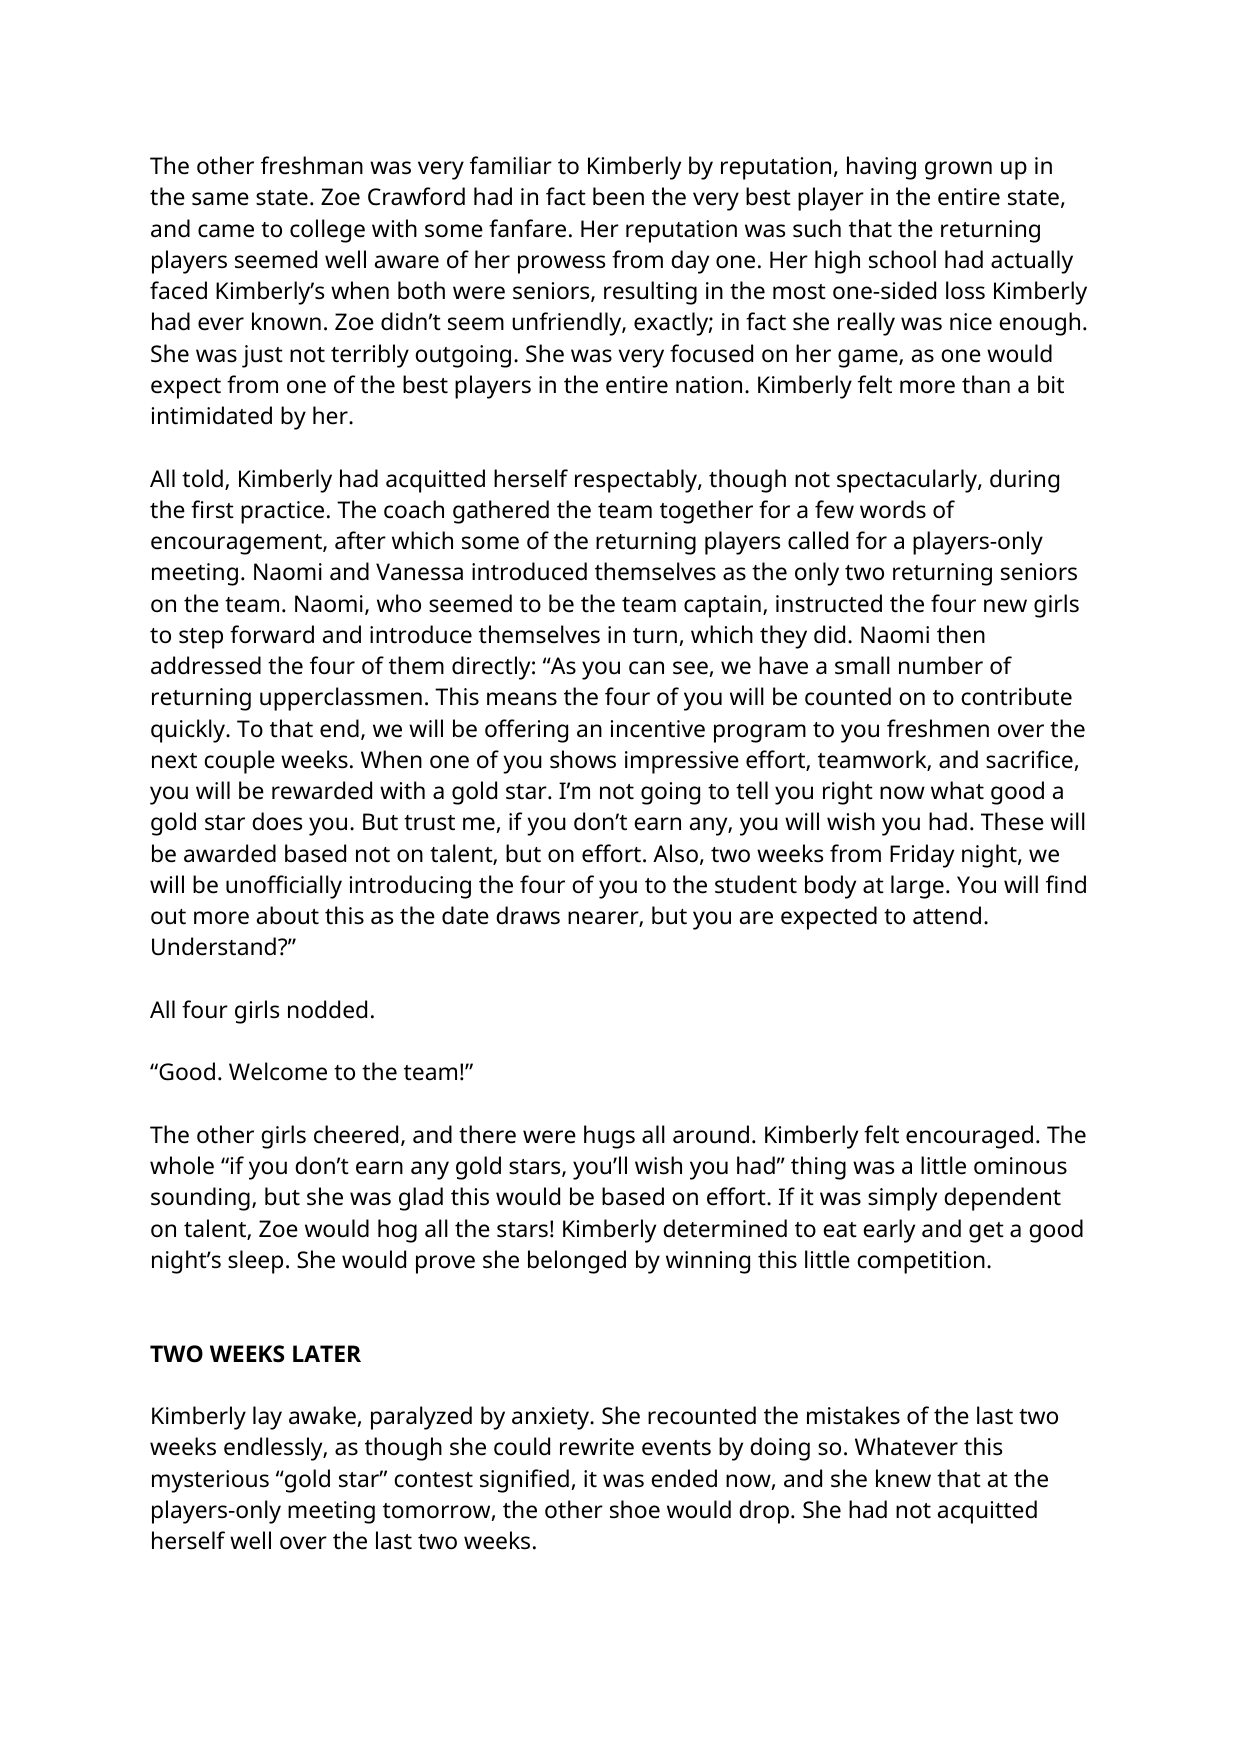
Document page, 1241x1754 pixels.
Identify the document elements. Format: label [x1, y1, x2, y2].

text [150, 150, 1090, 1306]
text [150, 1306, 1090, 1587]
